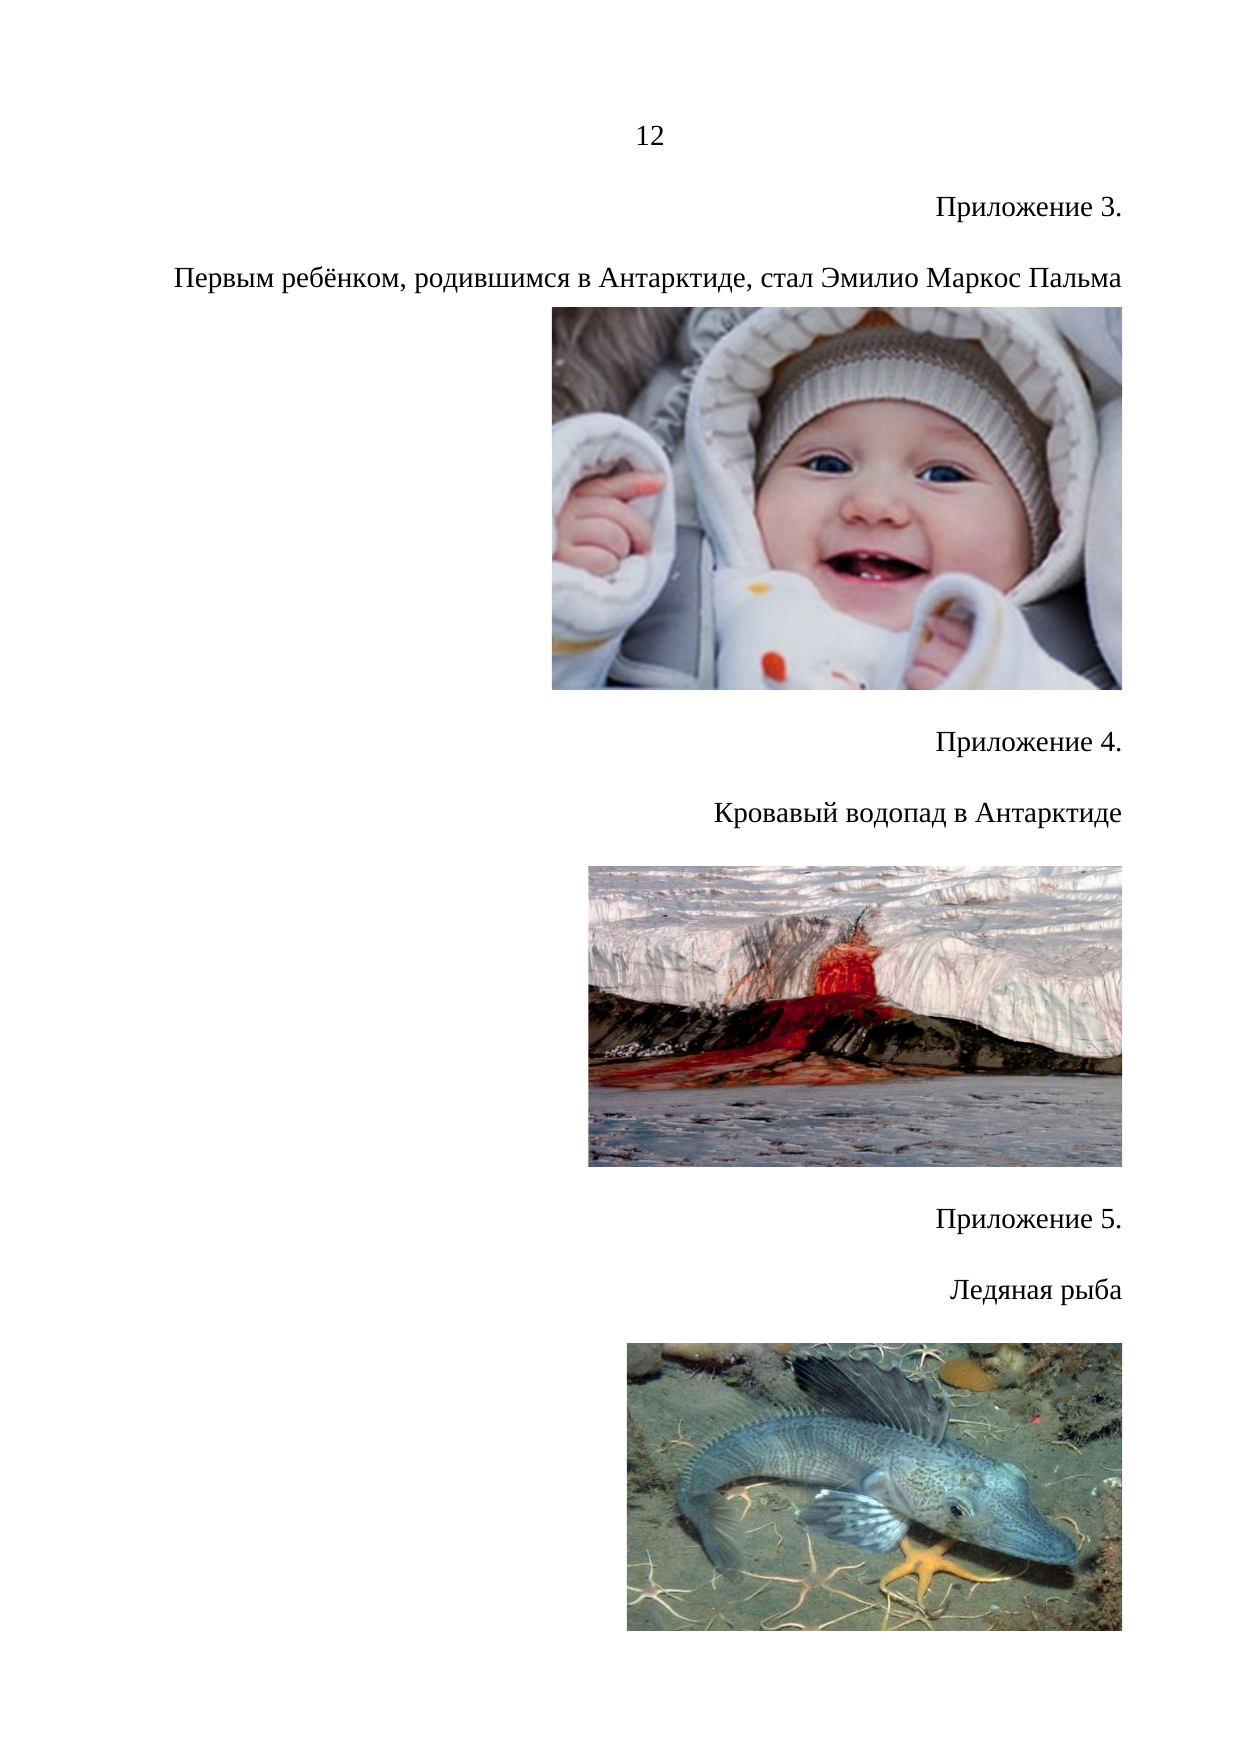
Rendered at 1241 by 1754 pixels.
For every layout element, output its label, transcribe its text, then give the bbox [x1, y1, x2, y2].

text Приложение 5. [148, 1201, 1122, 1235]
text Ледяная рыба [148, 1272, 1122, 1306]
picture [588, 866, 1123, 1167]
picture [626, 1343, 1123, 1631]
picture [551, 307, 1123, 690]
text 12 [177, 118, 1122, 152]
text Приложение 3. [177, 189, 1122, 223]
text Приложение 4. [148, 724, 1122, 758]
text Кровавый водопад в Антарктиде [148, 795, 1122, 829]
